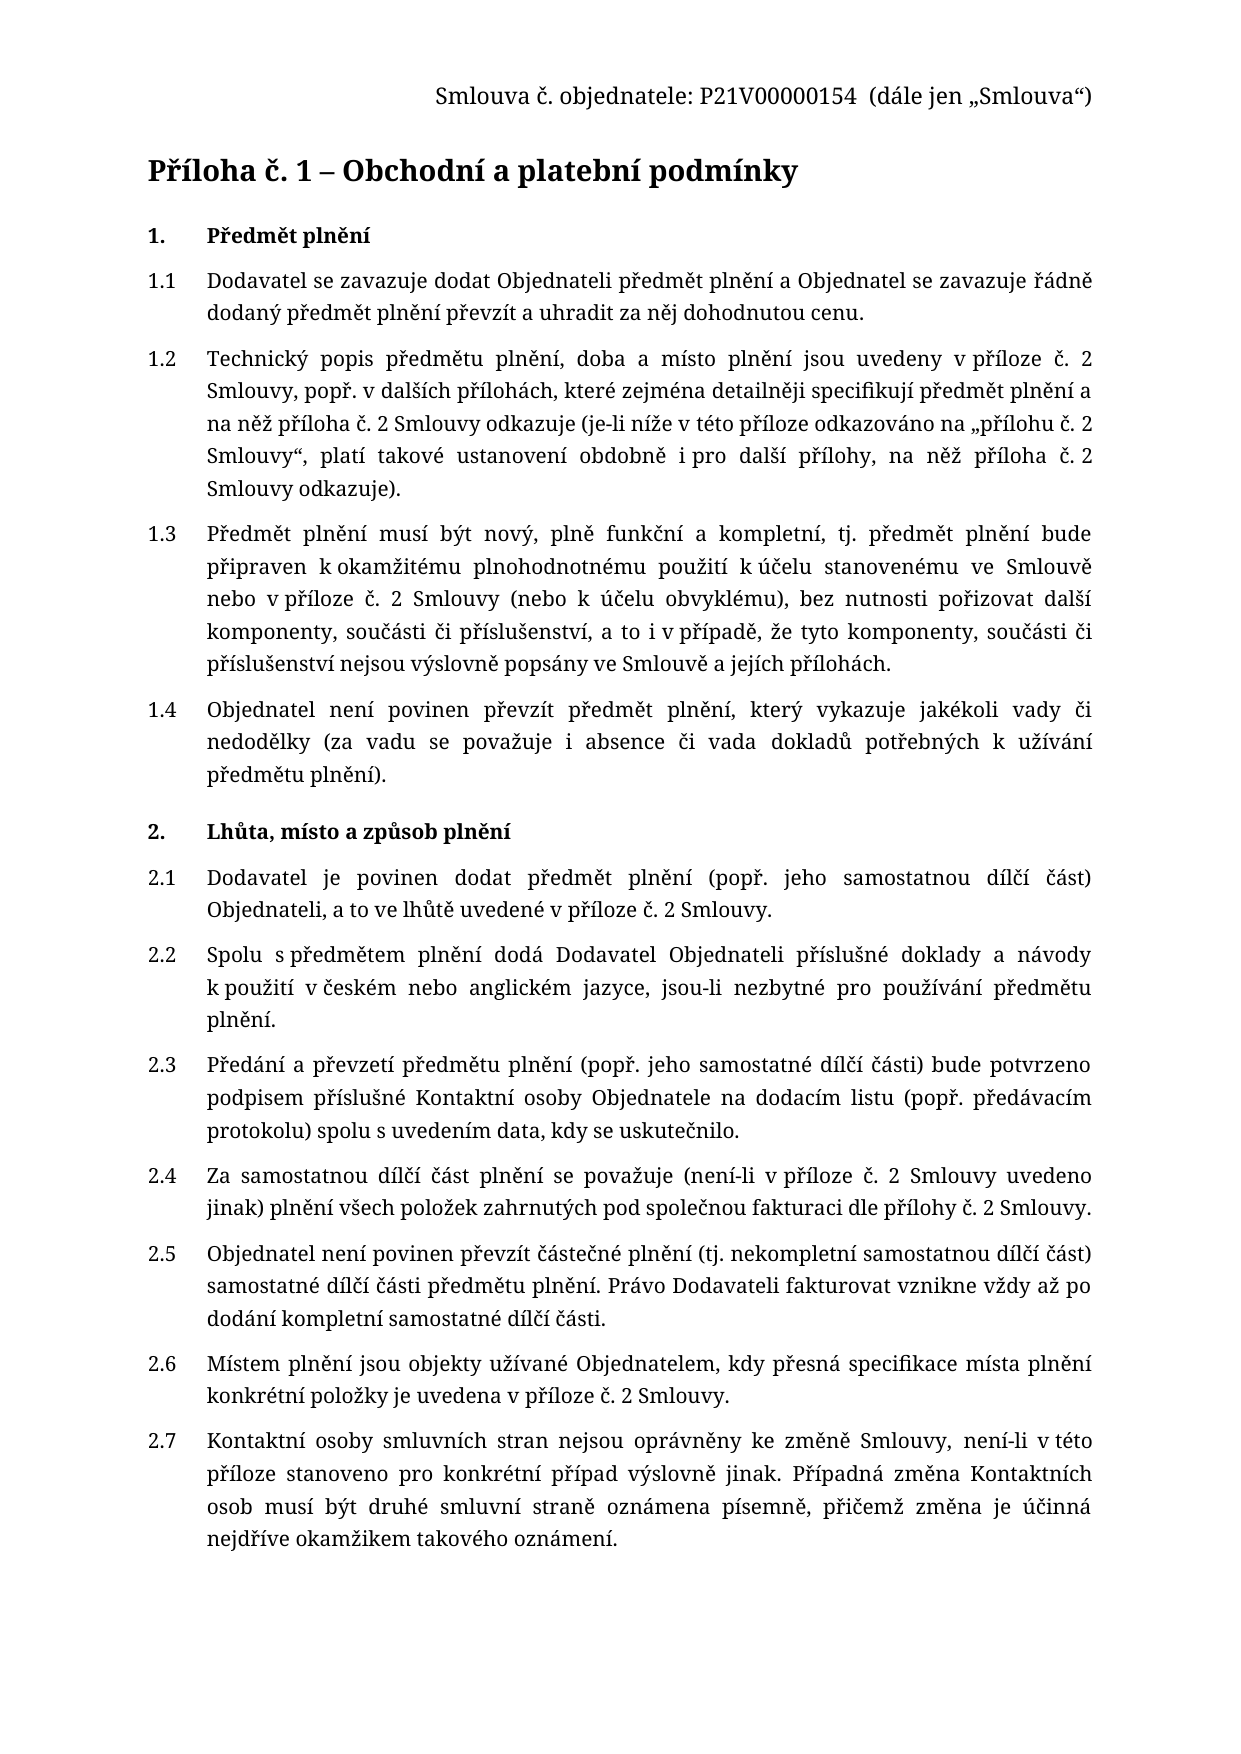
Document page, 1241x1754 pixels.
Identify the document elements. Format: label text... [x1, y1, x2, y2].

list Objednatel není povinen převzít částečné plnění (tj. nekompletní samostatnou dílčí část) samostatné dílčí části předmětu plnění. Právo Dodavateli fakturovat vznikne vždy až po dodání kompletní samostatné dílčí části. [148, 1239, 1093, 1332]
list Spolu s předmětem plnění dodá Dodavatel Objednateli příslušné doklady a návody k použití v českém nebo anglickém jazyce, jsou-li nezbytné pro používání předmětu plnění. [148, 940, 1093, 1034]
list Dodavatel se zavazuje dodat Objednateli předmět plnění a Objednatel se zavazuje řádně dodaný předmět plnění převzít a uhradit za něj dohodnutou cenu. [148, 266, 1093, 327]
text Příloha č. 1 – Obchodní a platební podmínky [148, 150, 1093, 190]
list Předání a převzetí předmětu plnění (popř. jeho samostatné dílčí části) bude potvrzeno podpisem příslušné Kontaktní osoby Objednatele na dodacím listu (popř. předávacím protokolu) spolu s uvedením data, kdy se uskutečnilo. [148, 1051, 1093, 1144]
list Lhůta, místo a způsob plnění [148, 817, 1093, 846]
list Předmět plnění [148, 221, 1093, 249]
list Objednatel není povinen převzít předmět plnění, který vykazuje jakékoli vady či nedodělky (za vadu se považuje i absence či vada dokladů potřebných k užívání předmětu plnění). [148, 695, 1093, 788]
list Technický popis předmětu plnění, doba a místo plnění jsou uvedeny v příloze č. 2 Smlouvy, popř. v dalších přílohách, které zejména detailněji specifikují předmět plnění a na něž příloha č. 2 Smlouvy odkazuje (je-li níže v této příloze odkazováno na „přílohu č. 2 Smlouvy“, platí takové ustanovení obdobně i pro další přílohy, na něž příloha č. 2 Smlouvy odkazuje). [148, 344, 1093, 502]
list Kontaktní osoby smluvních stran nejsou oprávněny ke změně Smlouvy, není-li v této příloze stanoveno pro konkrétní případ výslovně jinak. Případná změna Kontaktních osob musí být druhé smluvní straně oznámena písemně, přičemž změna je účinná nejdříve okamžikem takového oznámení. [148, 1427, 1093, 1553]
list Předmět plnění musí být nový, plně funkční a kompletní, tj. předmět plnění bude připraven k okamžitému plnohodnotnému použití k účelu stanovenému ve Smlouvě nebo v příloze č. 2 Smlouvy (nebo k účelu obvyklému), bez nutnosti pořizovat další komponenty, součásti či příslušenství, a to i v případě, že tyto komponenty, součásti či příslušenství nejsou výslovně popsány ve Smlouvě a jejích přílohách. [148, 519, 1093, 678]
list Za samostatnou dílčí část plnění se považuje (není-li v příloze č. 2 Smlouvy uvedeno jinak) plnění všech položek zahrnutých pod společnou fakturaci dle přílohy č. 2 Smlouvy. [148, 1161, 1093, 1222]
list Dodavatel je povinen dodat předmět plnění (popř. jeho samostatnou dílčí část) Objednateli, a to ve lhůtě uvedené v příloze č. 2 Smlouvy. [148, 863, 1093, 924]
list Místem plnění jsou objekty užívané Objednatelem, kdy přesná specifikace místa plnění konkrétní položky je uvedena v příloze č. 2 Smlouvy. [148, 1349, 1093, 1410]
